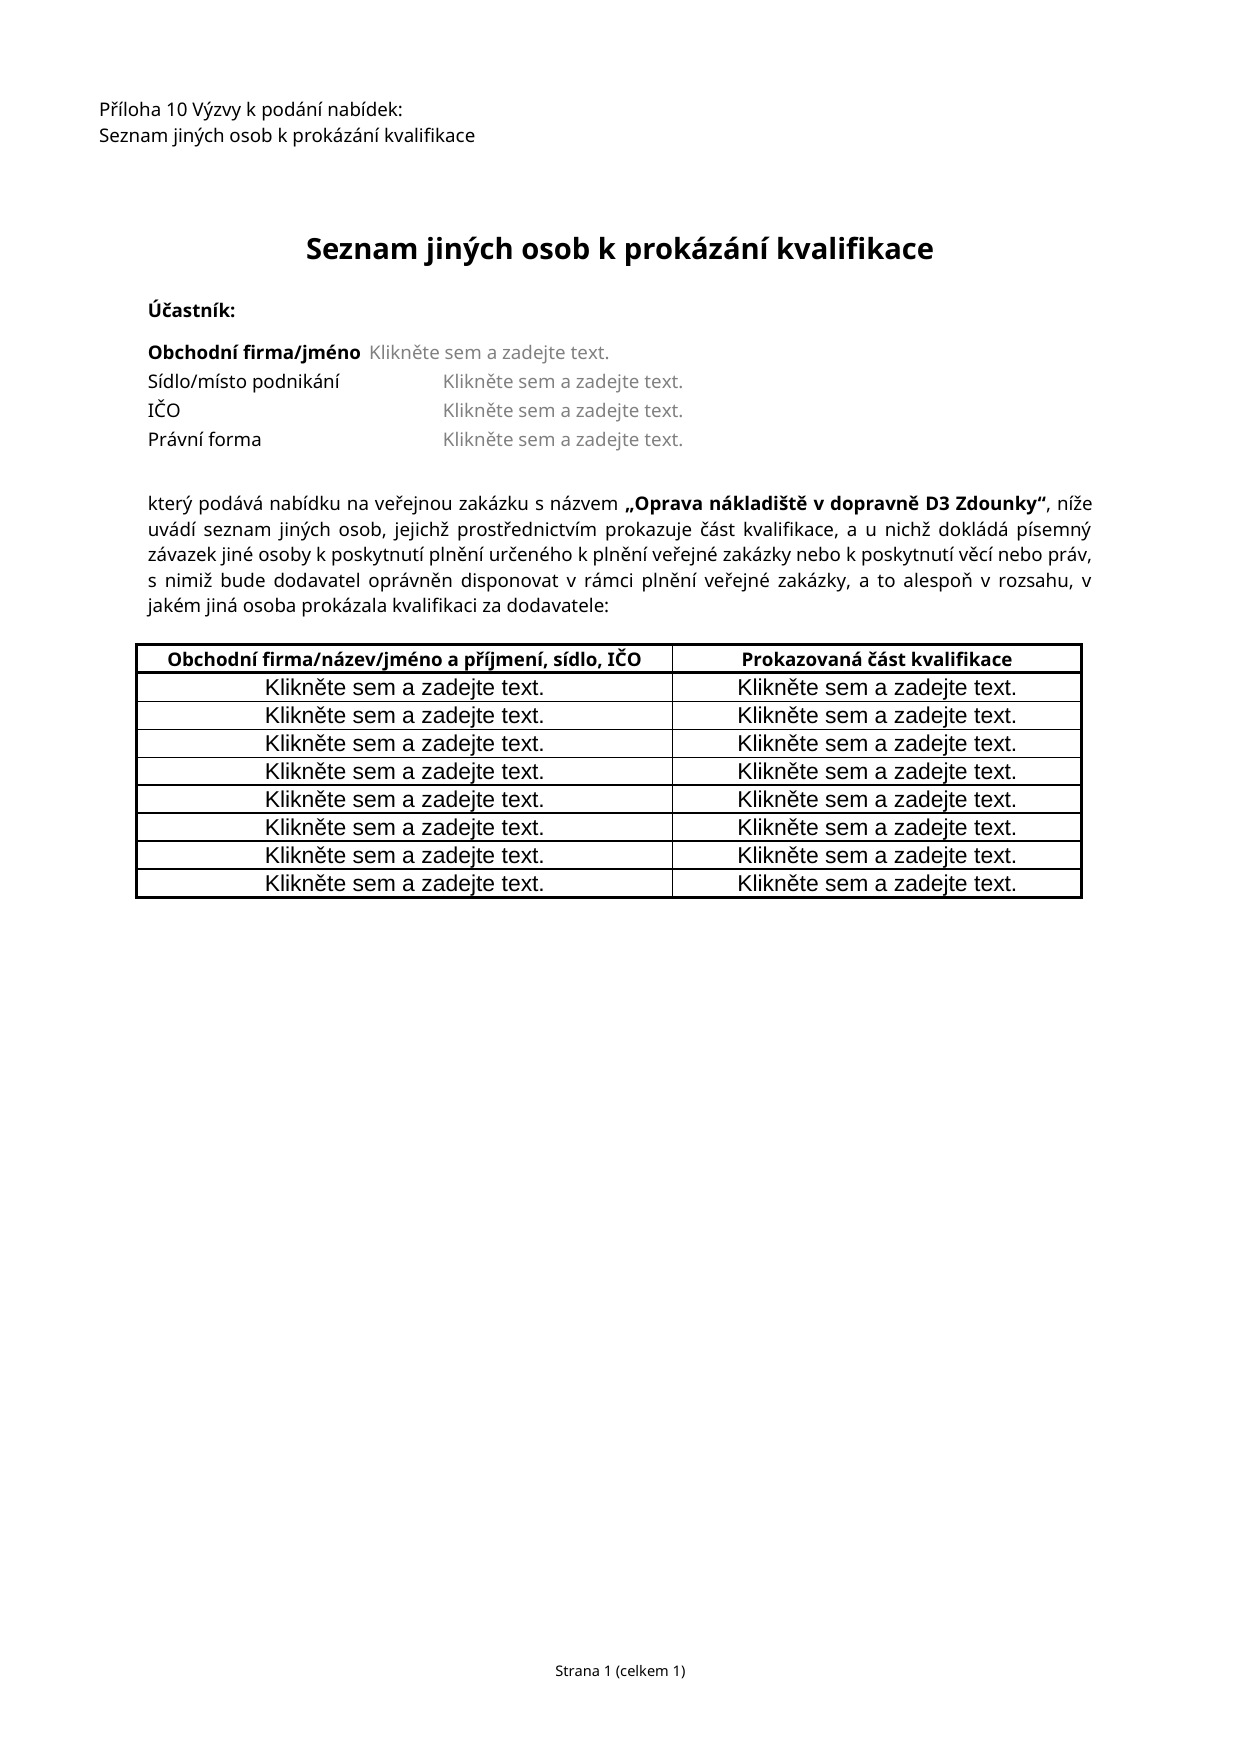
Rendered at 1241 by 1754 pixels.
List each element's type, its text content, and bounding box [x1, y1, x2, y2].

text Sídlo/místo podnikání [148, 365, 1093, 394]
table_header Obchodní firma/název/jméno a příjmení, sídlo, IČO [138, 646, 672, 671]
text Obchodní firma/jméno [148, 336, 1093, 365]
text který podává nabídku na veřejnou zakázku s názvem „Oprava nákladiště v dopravně D3 Zdounky“, níže uvádí seznam jiných osob, jejichž prostřednictvím prokazuje část kvalifikace, a u nichž dokládá písemný závazek jiné osoby k poskytnutí plnění určeného k plnění veřejné zakázky nebo k poskytnutí věcí nebo práv, s nimiž bude dodavatel oprávněn disponovat v rámci plnění veřejné zakázky, a to alespoň v rozsahu, v jakém jiná osoba prokázala kvalifikaci za dodavatele: [148, 490, 1093, 618]
text Účastník: [148, 293, 1093, 324]
text IČO [148, 394, 1093, 423]
table_header Prokazovaná část kvalifikace [673, 646, 1080, 671]
title Seznam jiných osob k prokázání kvalifikace [148, 228, 1093, 268]
text Právní forma [148, 423, 1093, 452]
